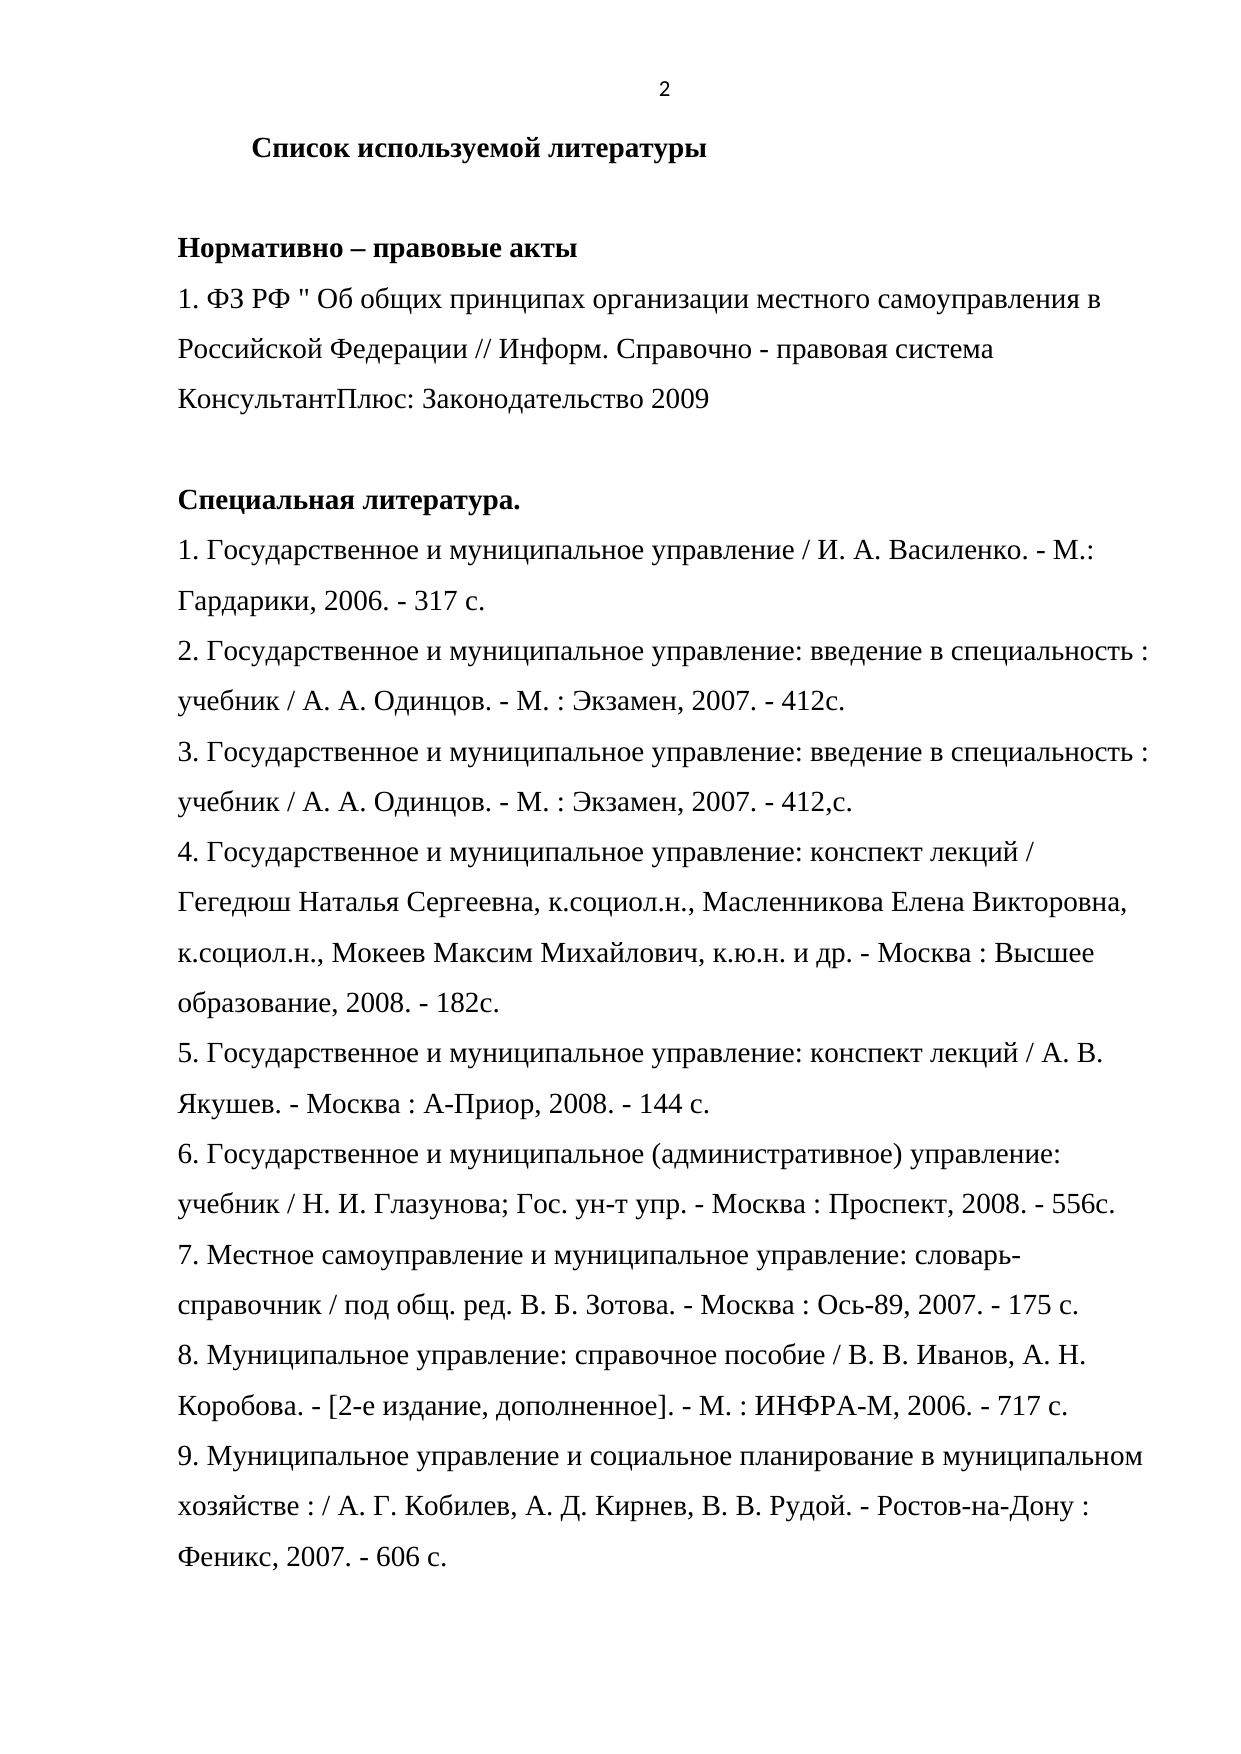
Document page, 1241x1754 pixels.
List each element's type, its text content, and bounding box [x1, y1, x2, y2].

text Специальная литература. [177, 482, 1152, 516]
text 5. Государственное и муниципальное управление: конспект лекций / А. В. Якушев. - Москва : А-Приор, 2008. - 144 с. [177, 1036, 1152, 1119]
text Список используемой литературы [177, 130, 1152, 163]
text 9. Муниципальное управление и социальное планирование в муниципальном хозяйстве : / А. Г. Кобилев, А. Д. Кирнев, В. В. Рудой. - Ростов-на-Дону : Феникс, 2007. - 606 с. [177, 1438, 1152, 1572]
text 1. Государственное и муниципальное управление / И. А. Василенко. - М.: Гардарики, 2006. - 317 с. [177, 532, 1152, 616]
text 6. Государственное и муниципальное (административное) управление: учебник / Н. И. Глазунова; Гос. ун-т упр. - Москва : Проспект, 2008. - 556с. [177, 1136, 1152, 1220]
text 3. Государственное и муниципальное управление: введение в специальность : учебник / А. А. Одинцов. - М. : Экзамен, 2007. - 412,с. [177, 734, 1152, 817]
text 1. ФЗ РФ " Об общих принципах организации местного самоуправления в Российской Федерации // Информ. Справочно - правовая система КонсультантПлюс: Законодательство 2009 [177, 281, 1152, 415]
text 2. Государственное и муниципальное управление: введение в специальность : учебник / А. А. Одинцов. - М. : Экзамен, 2007. - 412с. [177, 633, 1152, 717]
text 8. Муниципальное управление: справочное пособие / В. В. Иванов, А. Н. Коробова. - [2-е издание, дополненное]. - М. : ИНФРА-М, 2006. - 717 с. [177, 1337, 1152, 1421]
text 4. Государственное и муниципальное управление: конспект лекций / Гегедюш Наталья Сергеевна, к.социол.н., Масленникова Елена Викторовна, к.социол.н., Мокеев Максим Михайлович, к.ю.н. и др. - Москва : Высшее образование, 2008. - 182с. [177, 834, 1152, 1019]
text 7. Местное самоуправление и муниципальное управление: словарь-справочник / под общ. ред. В. Б. Зотова. - Москва : Ось-89, 2007. - 175 с. [177, 1237, 1152, 1321]
text Нормативно – правовые акты [177, 231, 1152, 264]
